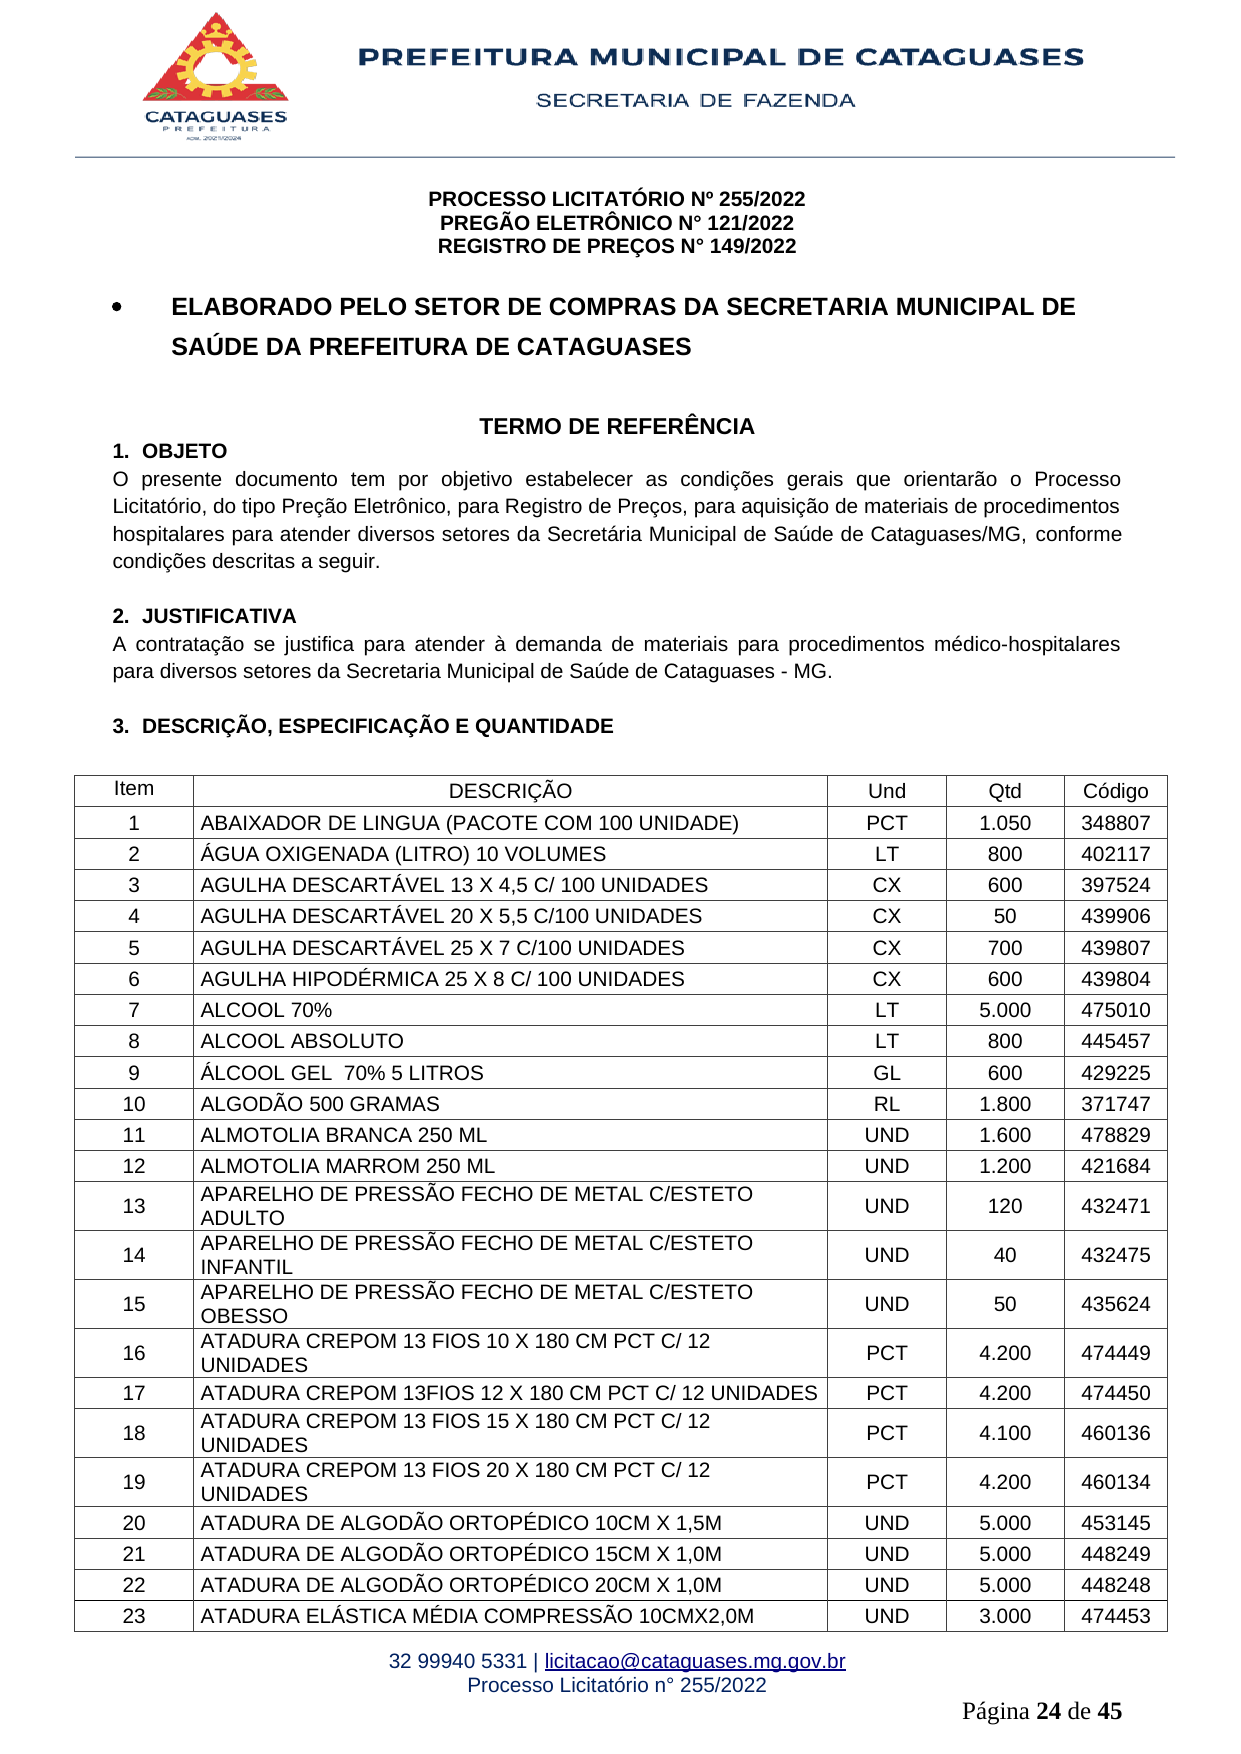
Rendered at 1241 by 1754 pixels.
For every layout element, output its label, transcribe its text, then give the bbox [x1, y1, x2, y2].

text O presente documento tem por objetivo estabelecer as condições gerais que orientarão o Processo Licitatório, do tipo Preção Eletrônico, para Registro de Preços, para aquisição de materiais de procedimentos hospitalares para atender diversos setores da Secretária Municipal de Saúde de Cataguases/MG, conforme condições descritas a seguir. [112, 466, 1122, 573]
table_cell 445457 [1065, 1026, 1167, 1056]
table_cell 460136 [1065, 1409, 1167, 1457]
table_cell CX [828, 964, 946, 994]
table_cell 11 [75, 1120, 193, 1150]
table_cell 475010 [1065, 995, 1167, 1025]
table_cell 448249 [1065, 1539, 1167, 1569]
table_cell AGULHA HIPODÉRMICA 25 X 8 C/ 100 UNIDADES [194, 964, 827, 994]
table_cell UND [828, 1539, 946, 1569]
table_header Qtd [947, 776, 1064, 806]
table_cell 800 [947, 839, 1064, 869]
list ELABORADO PELO SETOR DE COMPRAS DA SECRETARIA MUNICIPAL DE SAÚDE DA PREFEITURA DE CATAGUASES [112, 292, 1122, 361]
table_cell ATADURA ELÁSTICA MÉDIA COMPRESSÃO 10CMX2,0M [194, 1601, 827, 1631]
table_cell 12 [75, 1151, 193, 1181]
table_cell ABAIXADOR DE LINGUA (PACOTE COM 100 UNIDADE) [194, 807, 827, 837]
table_cell 478829 [1065, 1120, 1167, 1150]
table_cell ATADURA CREPOM 13 FIOS 15 X 180 CM PCT C/ 12 UNIDADES [194, 1409, 827, 1457]
text PREGÃO ELETRÔNICO N° 121/2022 [112, 210, 1122, 234]
table_cell ALGODÃO 500 GRAMAS [194, 1089, 827, 1119]
table_cell 448248 [1065, 1570, 1167, 1600]
table_cell APARELHO DE PRESSÃO FECHO DE METAL C/ESTETO INFANTIL [194, 1231, 827, 1279]
table_cell 460134 [1065, 1458, 1167, 1506]
table_cell 1.050 [947, 807, 1064, 837]
table_cell ÁGUA OXIGENADA (LITRO) 10 VOLUMES [194, 839, 827, 869]
text TERMO DE REFERÊNCIA [112, 413, 1122, 439]
list OBJETO [112, 439, 1122, 463]
table_cell LT [828, 1026, 946, 1056]
table_cell 432475 [1065, 1231, 1167, 1279]
table_header Und [828, 776, 946, 806]
picture [75, 0, 1175, 185]
table_cell 9 [75, 1057, 193, 1087]
table_cell 439906 [1065, 901, 1167, 931]
table_cell CX [828, 932, 946, 962]
table_cell 4 [75, 901, 193, 931]
table_cell 600 [947, 964, 1064, 994]
table_cell 4.200 [947, 1378, 1064, 1408]
table_cell 50 [947, 1280, 1064, 1328]
table_cell 421684 [1065, 1151, 1167, 1181]
table_cell RL [828, 1089, 946, 1119]
table_cell ATADURA CREPOM 13FIOS 12 X 180 CM PCT C/ 12 UNIDADES [194, 1378, 827, 1408]
table_cell 3.000 [947, 1601, 1064, 1631]
table_cell 16 [75, 1329, 193, 1377]
table_cell 1.200 [947, 1151, 1064, 1181]
table_cell LT [828, 995, 946, 1025]
table_cell 13 [75, 1182, 193, 1230]
table_cell UND [828, 1570, 946, 1600]
text REGISTRO DE PREÇOS N° 149/2022 [112, 234, 1122, 258]
table_cell ATADURA CREPOM 13 FIOS 20 X 180 CM PCT C/ 12 UNIDADES [194, 1458, 827, 1506]
table_cell UND [828, 1280, 946, 1328]
table_cell 120 [947, 1182, 1064, 1230]
table_cell 40 [947, 1231, 1064, 1279]
table_cell 5.000 [947, 1507, 1064, 1537]
table_cell 8 [75, 1026, 193, 1056]
table_cell 7 [75, 995, 193, 1025]
table_cell ÁLCOOL GEL 70% 5 LITROS [194, 1057, 827, 1087]
table_cell PCT [828, 1409, 946, 1457]
table_cell 20 [75, 1507, 193, 1537]
table_cell 2 [75, 839, 193, 869]
table_cell UND [828, 1231, 946, 1279]
table_cell GL [828, 1057, 946, 1087]
table_cell 19 [75, 1458, 193, 1506]
table_cell 1.600 [947, 1120, 1064, 1150]
table_cell 17 [75, 1378, 193, 1408]
table_cell 474450 [1065, 1378, 1167, 1408]
table_cell 600 [947, 870, 1064, 900]
table_cell PCT [828, 1378, 946, 1408]
table_cell 22 [75, 1570, 193, 1600]
table_cell UND [828, 1507, 946, 1537]
text A contratação se justifica para atender à demanda de materiais para procedimentos médico-hospitalares para diversos setores da Secretaria Municipal de Saúde de Cataguases - MG. [112, 631, 1122, 683]
table_cell 4.200 [947, 1458, 1064, 1506]
table_cell PCT [828, 1458, 946, 1506]
table_header DESCRIÇÃO [194, 776, 827, 806]
table_cell 397524 [1065, 870, 1167, 900]
table_cell 5.000 [947, 1539, 1064, 1569]
table_cell AGULHA DESCARTÁVEL 20 X 5,5 C/100 UNIDADES [194, 901, 827, 931]
list JUSTIFICATIVA [112, 604, 1122, 628]
table_cell 1 [75, 807, 193, 837]
table_header Código [1065, 776, 1167, 806]
table_cell 453145 [1065, 1507, 1167, 1537]
table_cell ATADURA DE ALGODÃO ORTOPÉDICO 10CM X 1,5M [194, 1507, 827, 1537]
table_cell ALMOTOLIA BRANCA 250 ML [194, 1120, 827, 1150]
table_cell 429225 [1065, 1057, 1167, 1087]
table_cell 5.000 [947, 995, 1064, 1025]
table_cell 439807 [1065, 932, 1167, 962]
table_cell ATADURA CREPOM 13 FIOS 10 X 180 CM PCT C/ 12 UNIDADES [194, 1329, 827, 1377]
table_cell 4.200 [947, 1329, 1064, 1377]
table_cell ALCOOL 70% [194, 995, 827, 1025]
table_cell UND [828, 1182, 946, 1230]
table_cell CX [828, 901, 946, 931]
table_cell 439804 [1065, 964, 1167, 994]
table_cell PCT [828, 807, 946, 837]
table_cell 474449 [1065, 1329, 1167, 1377]
table_cell 800 [947, 1026, 1064, 1056]
table_cell 4.100 [947, 1409, 1064, 1457]
table_cell 474453 [1065, 1601, 1167, 1631]
table_cell APARELHO DE PRESSÃO FECHO DE METAL C/ESTETO ADULTO [194, 1182, 827, 1230]
list DESCRIÇÃO, ESPECIFICAÇÃO E QUANTIDADE [112, 714, 1122, 738]
table_cell 5.000 [947, 1570, 1064, 1600]
table_cell PCT [828, 1329, 946, 1377]
table_cell 371747 [1065, 1089, 1167, 1119]
table_cell 402117 [1065, 839, 1167, 869]
table_cell CX [828, 870, 946, 900]
table_cell 10 [75, 1089, 193, 1119]
table_cell 21 [75, 1539, 193, 1569]
table_cell 18 [75, 1409, 193, 1457]
text PROCESSO LICITATÓRIO Nº 255/2022 [112, 186, 1122, 210]
table_header Item [75, 776, 193, 806]
table_cell 15 [75, 1280, 193, 1328]
table_cell 700 [947, 932, 1064, 962]
table_cell 1.800 [947, 1089, 1064, 1119]
table_cell 23 [75, 1601, 193, 1631]
table_cell 6 [75, 964, 193, 994]
table_cell LT [828, 839, 946, 869]
table_cell UND [828, 1601, 946, 1631]
table_cell ALMOTOLIA MARROM 250 ML [194, 1151, 827, 1181]
table_cell 435624 [1065, 1280, 1167, 1328]
table_cell APARELHO DE PRESSÃO FECHO DE METAL C/ESTETO OBESSO [194, 1280, 827, 1328]
table_cell 50 [947, 901, 1064, 931]
table_cell 3 [75, 870, 193, 900]
table_cell UND [828, 1151, 946, 1181]
table_cell 432471 [1065, 1182, 1167, 1230]
table_cell ATADURA DE ALGODÃO ORTOPÉDICO 15CM X 1,0M [194, 1539, 827, 1569]
table_cell 348807 [1065, 807, 1167, 837]
table_cell 5 [75, 932, 193, 962]
table_cell 600 [947, 1057, 1064, 1087]
table_cell 14 [75, 1231, 193, 1279]
table_cell ATADURA DE ALGODÃO ORTOPÉDICO 20CM X 1,0M [194, 1570, 827, 1600]
table_cell ALCOOL ABSOLUTO [194, 1026, 827, 1056]
table_cell AGULHA DESCARTÁVEL 25 X 7 C/100 UNIDADES [194, 932, 827, 962]
table_cell UND [828, 1120, 946, 1150]
table_cell AGULHA DESCARTÁVEL 13 X 4,5 C/ 100 UNIDADES [194, 870, 827, 900]
